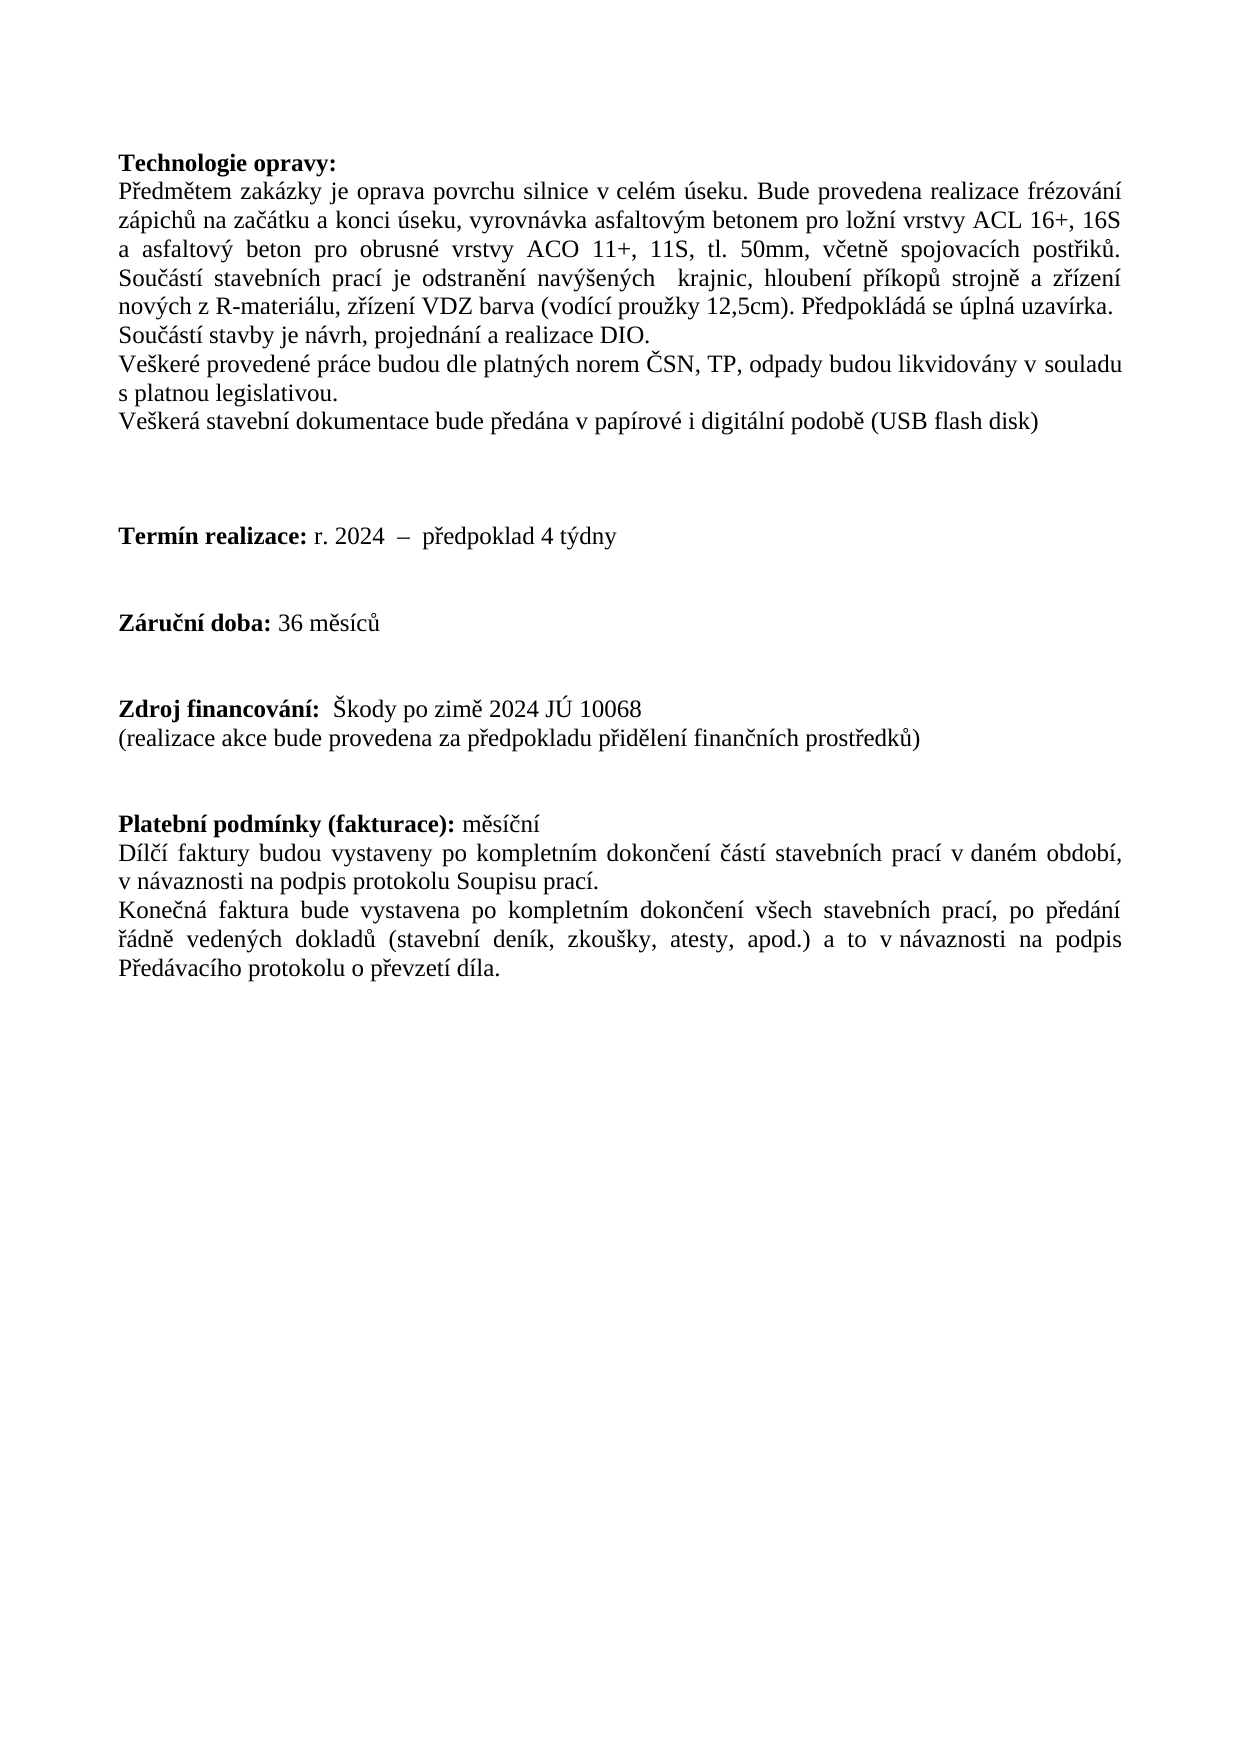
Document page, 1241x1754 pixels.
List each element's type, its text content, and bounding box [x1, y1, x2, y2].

text Dílčí faktury budou vystaveny po kompletním dokončení částí stavebních prací v daném období, v návaznosti na podpis protokolu Soupisu prací. [118, 838, 1122, 895]
text Součástí stavby je návrh, projednání a realizace DIO. [118, 320, 1122, 349]
text (realizace akce bude provedena za předpokladu přidělení finančních prostředků) [118, 723, 1122, 751]
text Platební podmínky (fakturace): měsíční [118, 809, 1122, 838]
text Zdroj financování: Škody po zimě 2024 JÚ 10068 [118, 694, 1122, 723]
text Technologie opravy: [118, 148, 1122, 176]
text Předmětem zakázky je oprava povrchu silnice v celém úseku. Bude provedena realizace frézování zápichů na začátku a konci úseku, vyrovnávka asfaltovým betonem pro ložní vrstvy ACL 16+, 16S a asfaltový beton pro obrusné vrstvy ACO 11+, 11S, tl. 50mm, včetně spojovacích postřiků. Součástí stavebních prací je odstranění navýšených krajnic, hloubení příkopů strojně a zřízení nových z R-materiálu, zřízení VDZ barva (vodící proužky 12,5cm). Předpokládá se úplná uzavírka. [118, 176, 1122, 320]
text Záruční doba: 36 měsíců [118, 608, 1122, 636]
text Veškeré provedené práce budou dle platných norem ČSN, TP, odpady budou likvidovány v souladu s platnou legislativou. [118, 349, 1122, 406]
text Termín realizace: r. 2024 – předpoklad 4 týdny [118, 521, 1122, 550]
text Veškerá stavební dokumentace bude předána v papírové i digitální podobě (USB flash disk) [118, 406, 1122, 435]
text Konečná faktura bude vystavena po kompletním dokončení všech stavebních prací, po předání řádně vedených dokladů (stavební deník, zkoušky, atesty, apod.) a to v návaznosti na podpis Předávacího protokolu o převzetí díla. [118, 895, 1122, 981]
